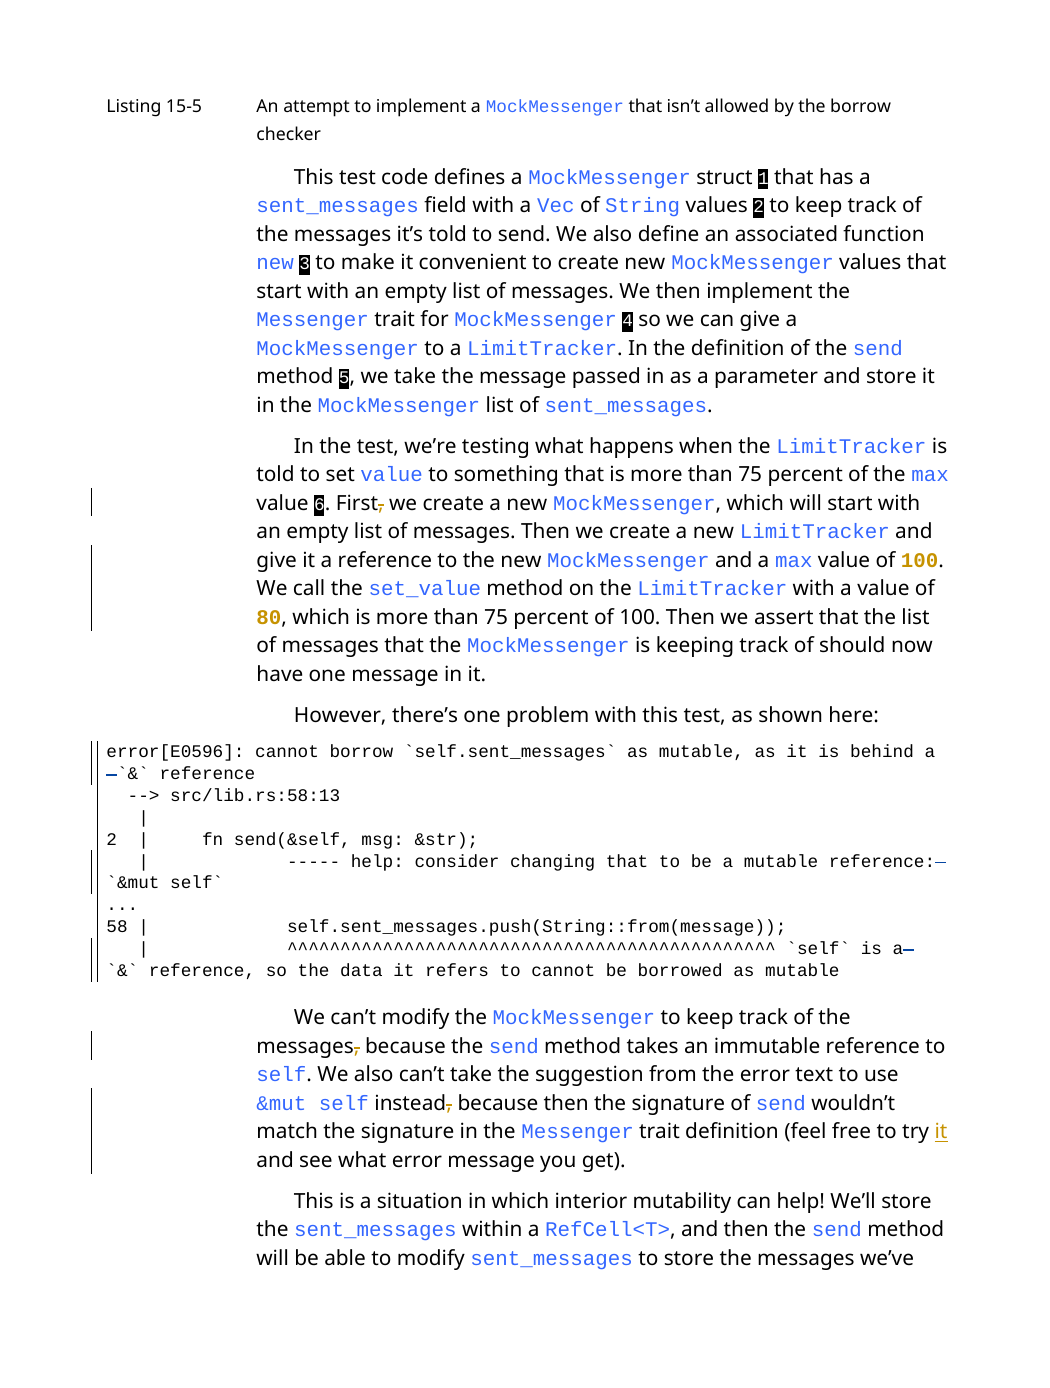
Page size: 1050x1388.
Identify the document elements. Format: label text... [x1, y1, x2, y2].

text | ^^^^^^^^^^^^^^^^^^^^^^^^^^^^^^^^^^^^^^^^^^^^^^ `self` is a [106, 938, 950, 960]
text However, there’s one problem with this test, as shown here: [256, 700, 950, 728]
text 58 | self.sent_messages.push(String::from(message)); [106, 916, 950, 938]
text | ----- help: consider changing that to be a mutable reference: [106, 850, 950, 872]
text | [106, 807, 950, 828]
text We can’t modify the MockMessenger to keep track of the messages because the send method takes an immutable reference to self. We also can’t take the suggestion from the error text to use &mut self instead because then the signature of send wouldn’t match the signature in the Messenger trait definition (feel free to try and see what error message you get). [256, 1002, 950, 1174]
text `&mut self` [106, 872, 950, 894]
list An attempt to implement a MockMessenger that isn’t allowed by the borrow checker [106, 94, 950, 146]
text 2 | fn send(&self, msg: &str); [106, 828, 950, 850]
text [256, 1186, 950, 1272]
text This test code defines a MockMessenger struct 1 that has a sent_messages field with a Vec of String values 2 to keep track of the messages it’s told to send. We also define an associated function new 3 to make it convenient to create new MockMessenger values that start with an empty list of messages. We then implement the Messenger trait for MockMessenger 4 so we can give a MockMessenger to a LimitTracker. In the definition of the send method 5, we take the message passed in as a parameter and store it in the MockMessenger list of sent_messages. [256, 162, 950, 418]
text `&` reference, so the data it refers to cannot be borrowed as mutable [106, 960, 950, 982]
text error[E0596]: cannot borrow `self.sent_messages` as mutable, as it is behind a [98, 741, 950, 763]
text `&` reference [106, 763, 950, 785]
text ... [106, 894, 950, 916]
text --> src/lib.rs:58:13 [106, 785, 950, 807]
text In the test, we’re testing what happens when the LimitTracker is told to set value to something that is more than 75 percent of the max value 6. First we create a new MockMessenger, which will start with an empty list of messages. Then we create a new LimitTracker and give it a reference to the new MockMessenger and a max value of 100. We call the set_value method on the LimitTracker with a value of 80, which is more than 75 percent of 100. Then we assert that the list of messages that the MockMessenger is keeping track of should now have one message in it. [256, 431, 950, 688]
